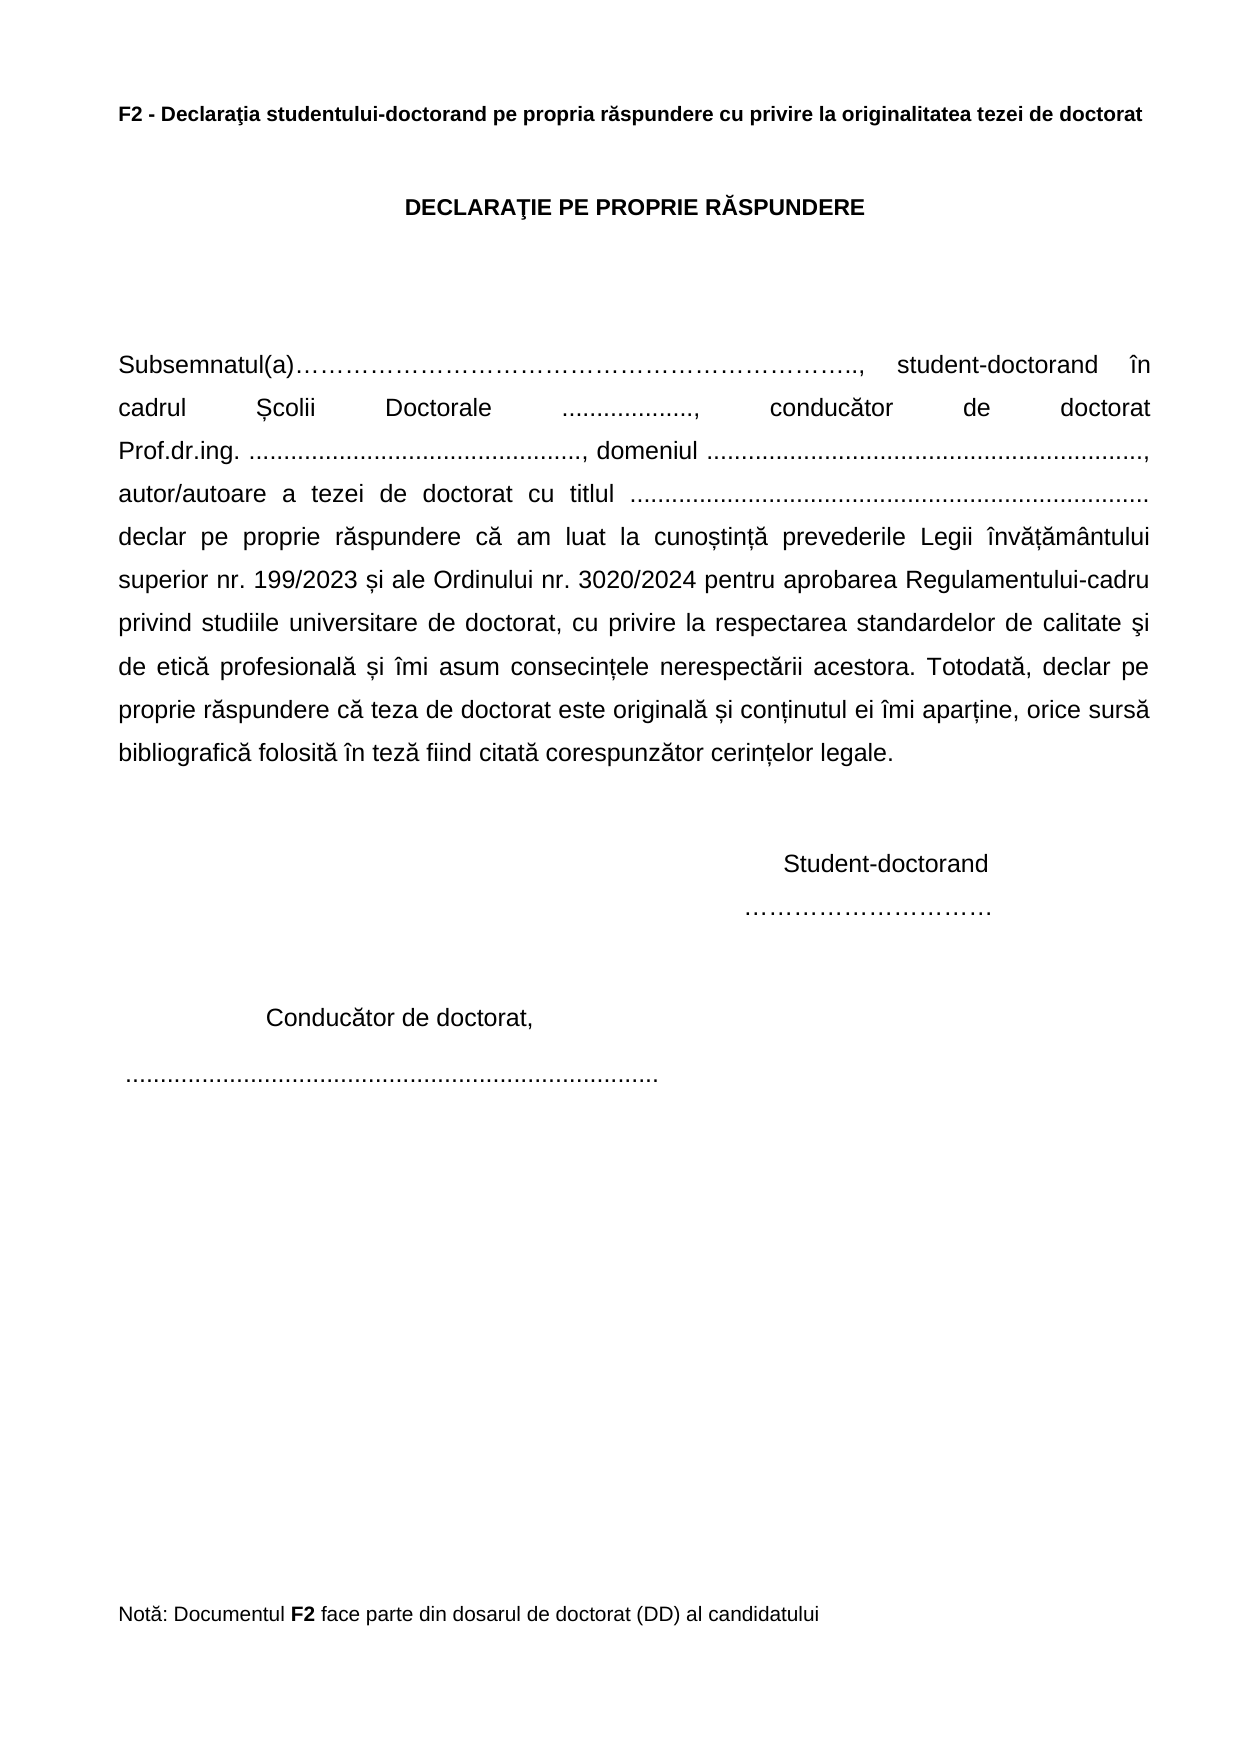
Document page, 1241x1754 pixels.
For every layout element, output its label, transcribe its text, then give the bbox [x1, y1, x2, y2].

text Conducător de doctorat, [118, 1003, 1152, 1032]
text DECLARAŢIE PE PROPRIE RĂSPUNDERE [118, 194, 1152, 220]
text F2 - Declaraţia studentului-doctorand pe propria răspundere cu privire la originalitatea tezei de doctorat [118, 102, 1152, 126]
text Subsemnatul(a)………………………………………………………….., student-doctorand în cadrul Școlii Doctorale ..................., conducător de doctorat Prof.dr.ing. ................................................, domeniul ..............................................................., autor/autoare a tezei de doctorat cu titlul ........................................................................... declar pe proprie răspundere că am luat la cunoștință prevederile Legii învățământului superior nr. 199/2023 și ale Ordinului nr. 3020/2024 pentru aprobarea Regulamentului-cadru privind studiile universitare de doctorat, cu privire la respectarea standardelor de calitate şi de etică profesională și îmi asum consecințele nerespectării acestora. Totodată, declar pe proprie răspundere că teza de doctorat este originală și conținutul ei îmi aparține, orice sursă bibliografică folosită în teză fiind citată corespunzător cerințelor legale. [118, 349, 1152, 766]
text ………………………… [118, 892, 1152, 921]
text ............................................................................. [118, 1059, 1152, 1088]
text Notă: Documentul F2 face parte din dosarul de doctorat (DD) al candidatului [118, 1601, 1152, 1625]
text Student-doctorand [118, 849, 1152, 878]
